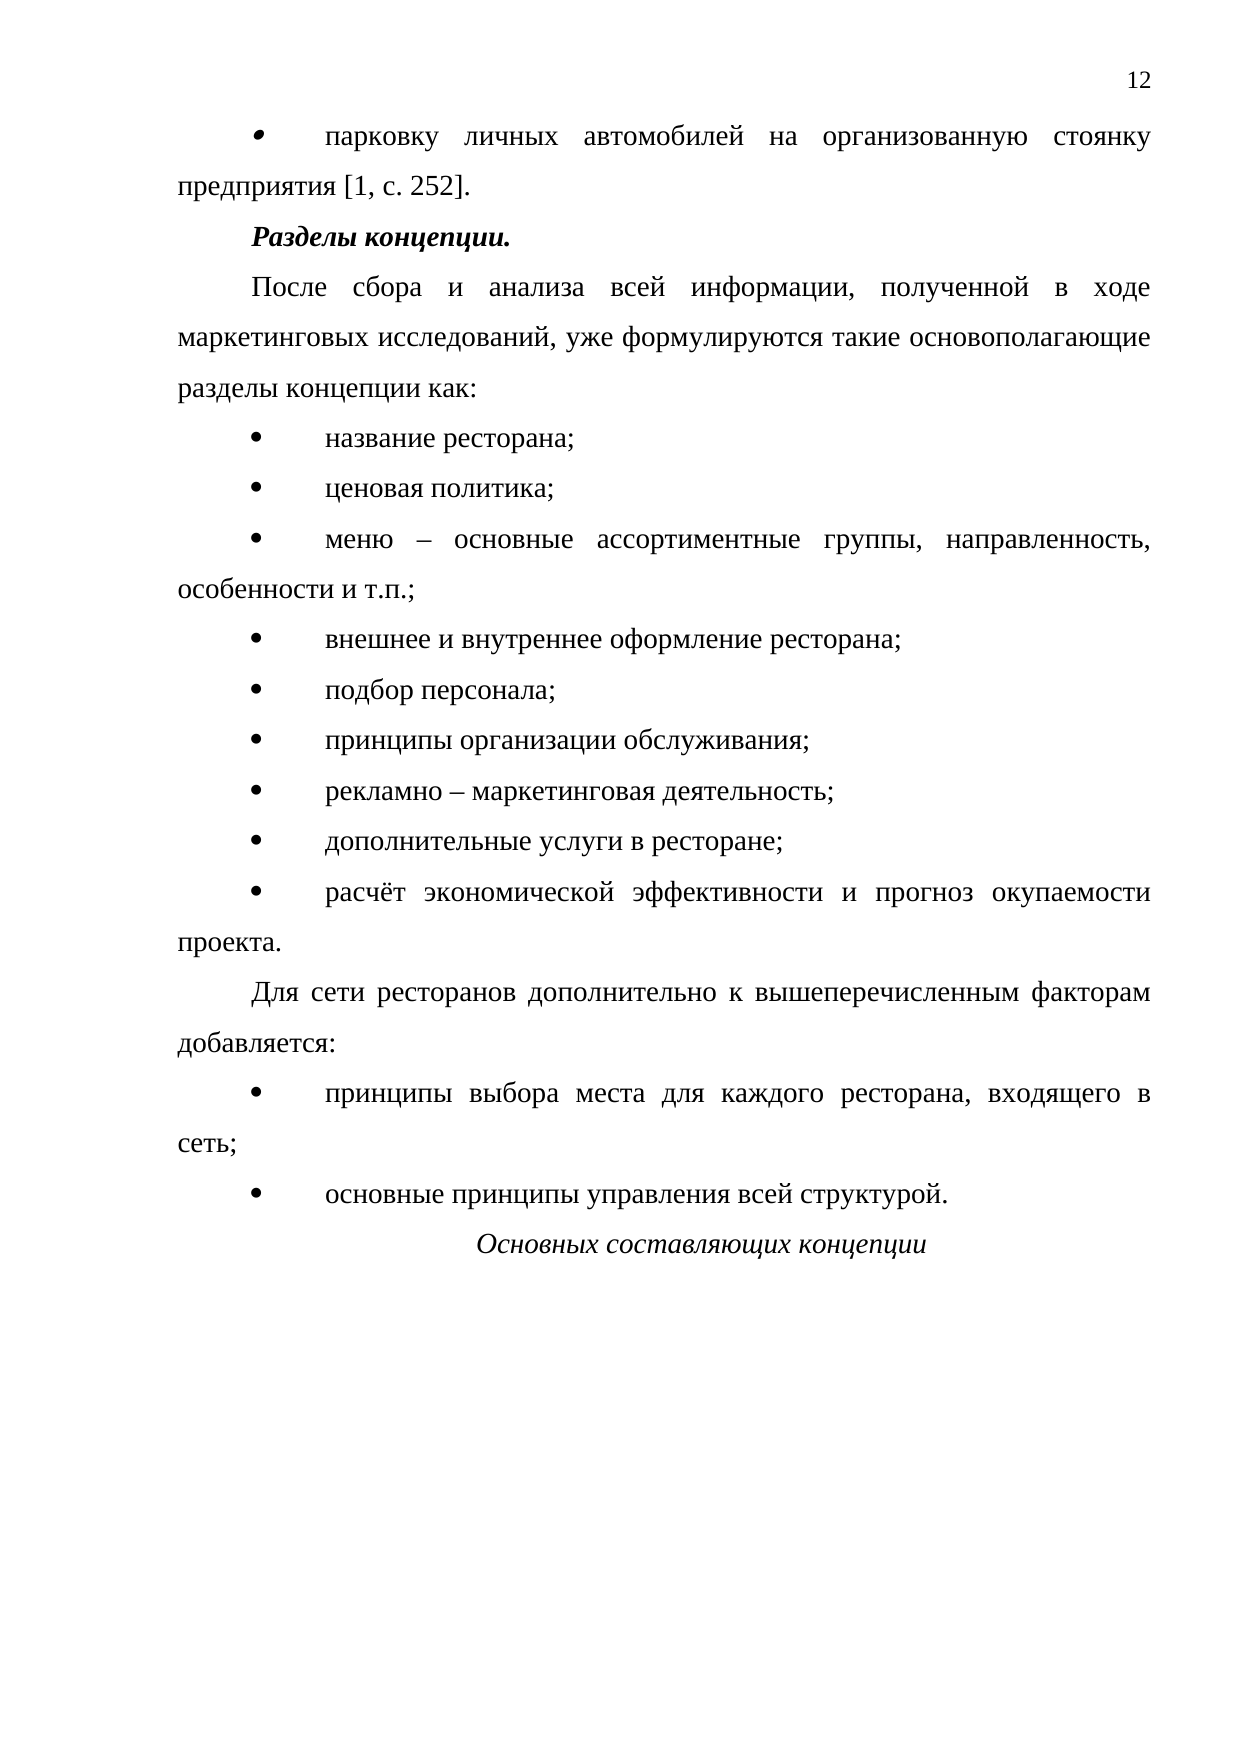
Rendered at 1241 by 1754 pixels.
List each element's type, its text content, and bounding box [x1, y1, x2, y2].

text Основных составляющих концепции [177, 1226, 1152, 1260]
list ценовая политика; [177, 471, 1152, 504]
list расчёт экономической эффективности и прогноз окупаемости проекта. [177, 874, 1152, 958]
list основные принципы управления всей структурой. [177, 1176, 1152, 1209]
list внешнее и внутреннее оформление ресторана; [177, 622, 1152, 655]
text Для сети ресторанов дополнительно к вышеперечисленным факторам добавляется: [177, 974, 1152, 1058]
text После сбора и анализа всей информации, полученной в ходе маркетинговых исследований, уже формулируются такие основополагающие разделы концепции как: [177, 269, 1152, 403]
list рекламно – маркетинговая деятельность; [177, 773, 1152, 807]
list принципы организации обслуживания; [177, 722, 1152, 756]
list подбор персонала; [177, 672, 1152, 706]
list название ресторана; [177, 420, 1152, 454]
list парковку личных автомобилей на организованную стоянку предприятия [1, с. 252]. [177, 118, 1152, 202]
list принципы выбора места для каждого ресторана, входящего в сеть; [177, 1075, 1152, 1159]
text Разделы концепции. [177, 219, 1152, 252]
list меню – основные ассортиментные группы, направленность, особенности и т.п.; [177, 521, 1152, 605]
list дополнительные услуги в ресторане; [177, 823, 1152, 857]
